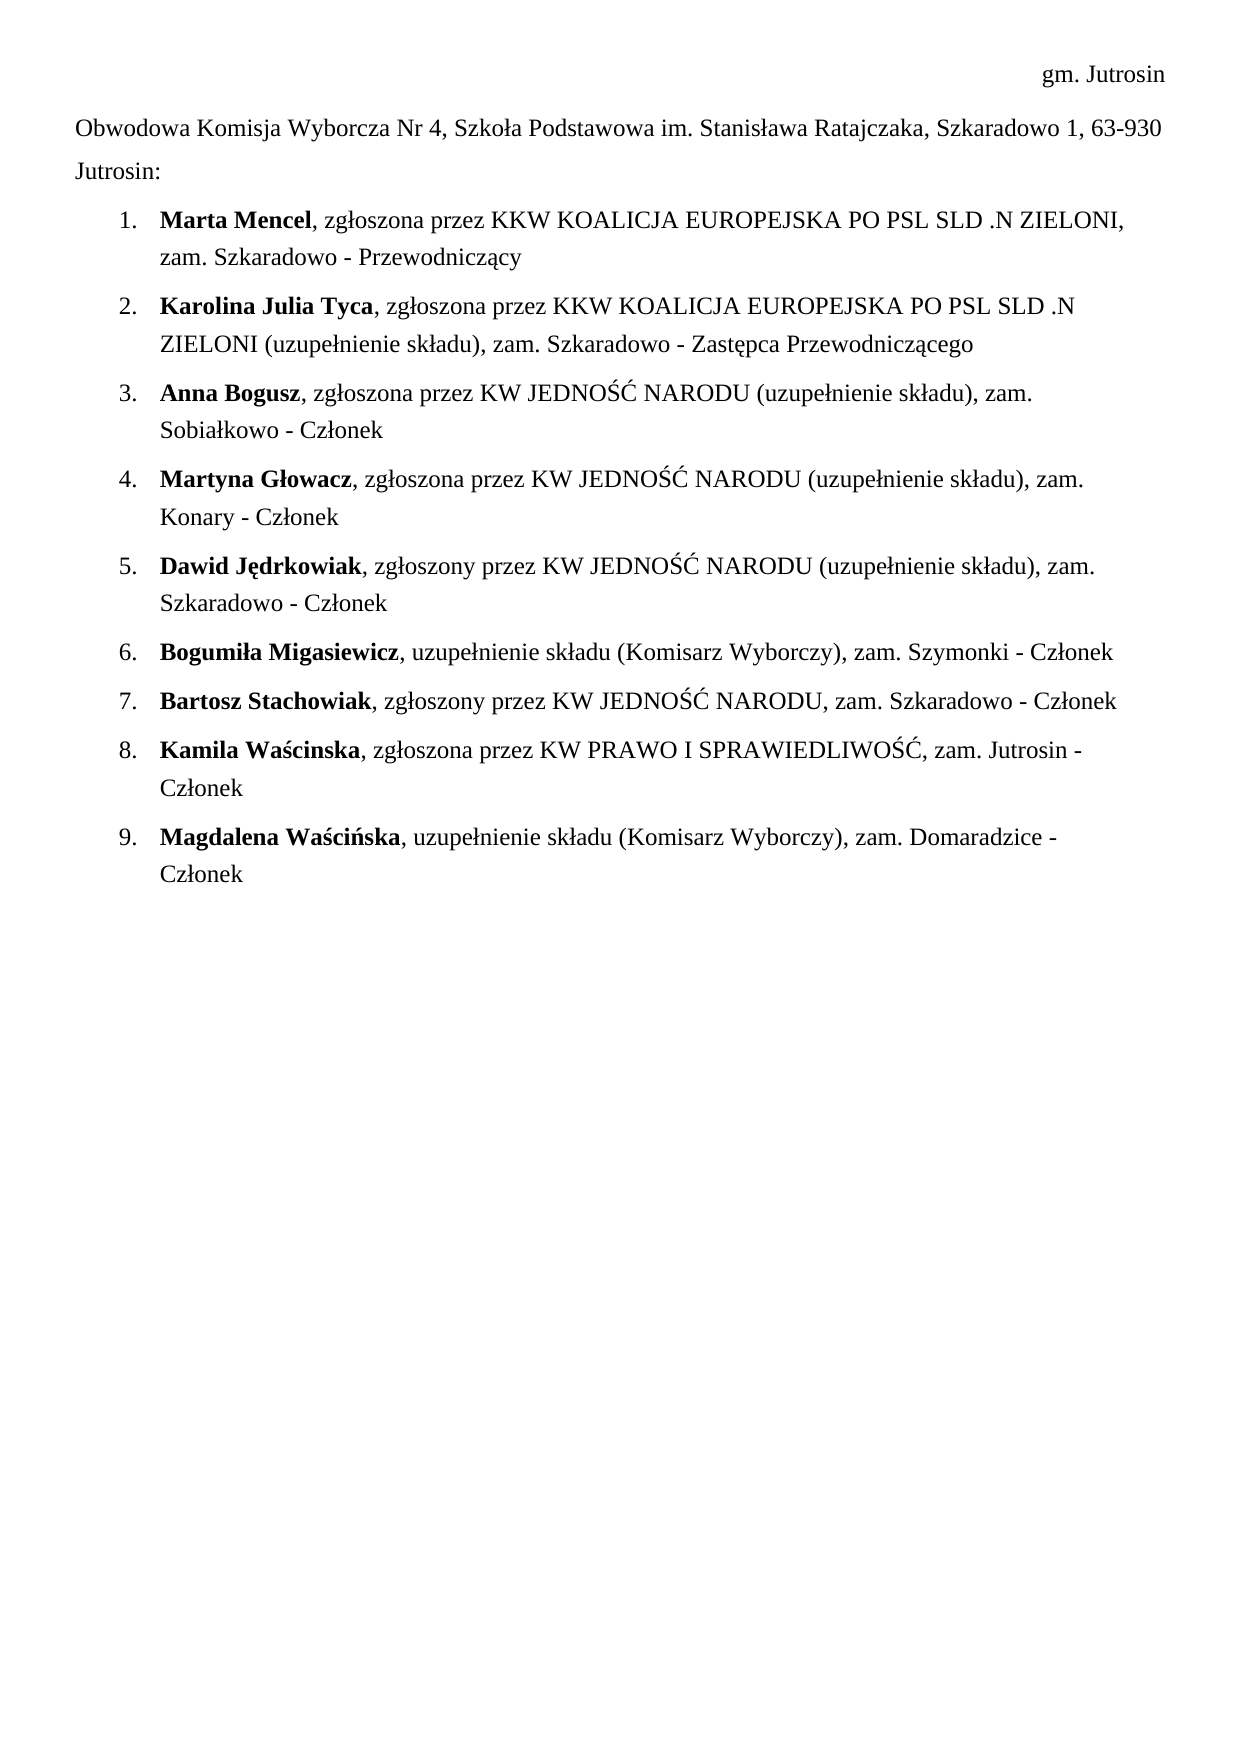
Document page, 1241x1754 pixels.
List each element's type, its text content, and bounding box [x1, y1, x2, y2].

table_cell Kamila Waścinska, zgłoszona przez KW PRAWO I SPRAWIEDLIWOŚĆ, zam. Jutrosin - Członek [148, 730, 1138, 816]
table_cell 7. [75, 681, 148, 730]
table_cell Magdalena Waścińska, uzupełnienie składu (Komisarz Wyborczy), zam. Domaradzice - Członek [148, 816, 1138, 903]
table_header Marta Mencel, zgłoszona przez KKW KOALICJA EUROPEJSKA PO PSL SLD .N ZIELONI, zam. Szkaradowo - Przewodniczący [148, 199, 1138, 286]
table_cell Bartosz Stachowiak, zgłoszony przez KW JEDNOŚĆ NARODU, zam. Szkaradowo - Członek [148, 681, 1138, 730]
table_cell Anna Bogusz, zgłoszona przez KW JEDNOŚĆ NARODU (uzupełnienie składu), zam. Sobiałkowo - Członek [148, 372, 1138, 458]
table_cell 3. [75, 372, 148, 458]
table_cell 8. [75, 730, 148, 816]
table_cell Bogumiła Migasiewicz, uzupełnienie składu (Komisarz Wyborczy), zam. Szymonki - Członek [148, 631, 1138, 681]
text gm. Jutrosin [75, 59, 1165, 88]
table_cell 2. [75, 286, 148, 372]
table_cell Karolina Julia Tyca, zgłoszona przez KKW KOALICJA EUROPEJSKA PO PSL SLD .N ZIELONI (uzupełnienie składu), zam. Szkaradowo - Zastępca Przewodniczącego [148, 286, 1138, 372]
table_cell Martyna Głowacz, zgłoszona przez KW JEDNOŚĆ NARODU (uzupełnienie składu), zam. Konary - Członek [148, 459, 1138, 545]
table_cell 9. [75, 816, 148, 903]
table_cell Dawid Jędrkowiak, zgłoszony przez KW JEDNOŚĆ NARODU (uzupełnienie składu), zam. Szkaradowo - Członek [148, 545, 1138, 631]
table_cell 4. [75, 459, 148, 545]
table_cell 6. [75, 631, 148, 681]
table_header 1. [75, 199, 148, 286]
text Obwodowa Komisja Wyborcza Nr 4, Szkoła Podstawowa im. Stanisława Ratajczaka, Szkaradowo 1, 63-930 Jutrosin: [75, 113, 1165, 185]
table_cell 5. [75, 545, 148, 631]
